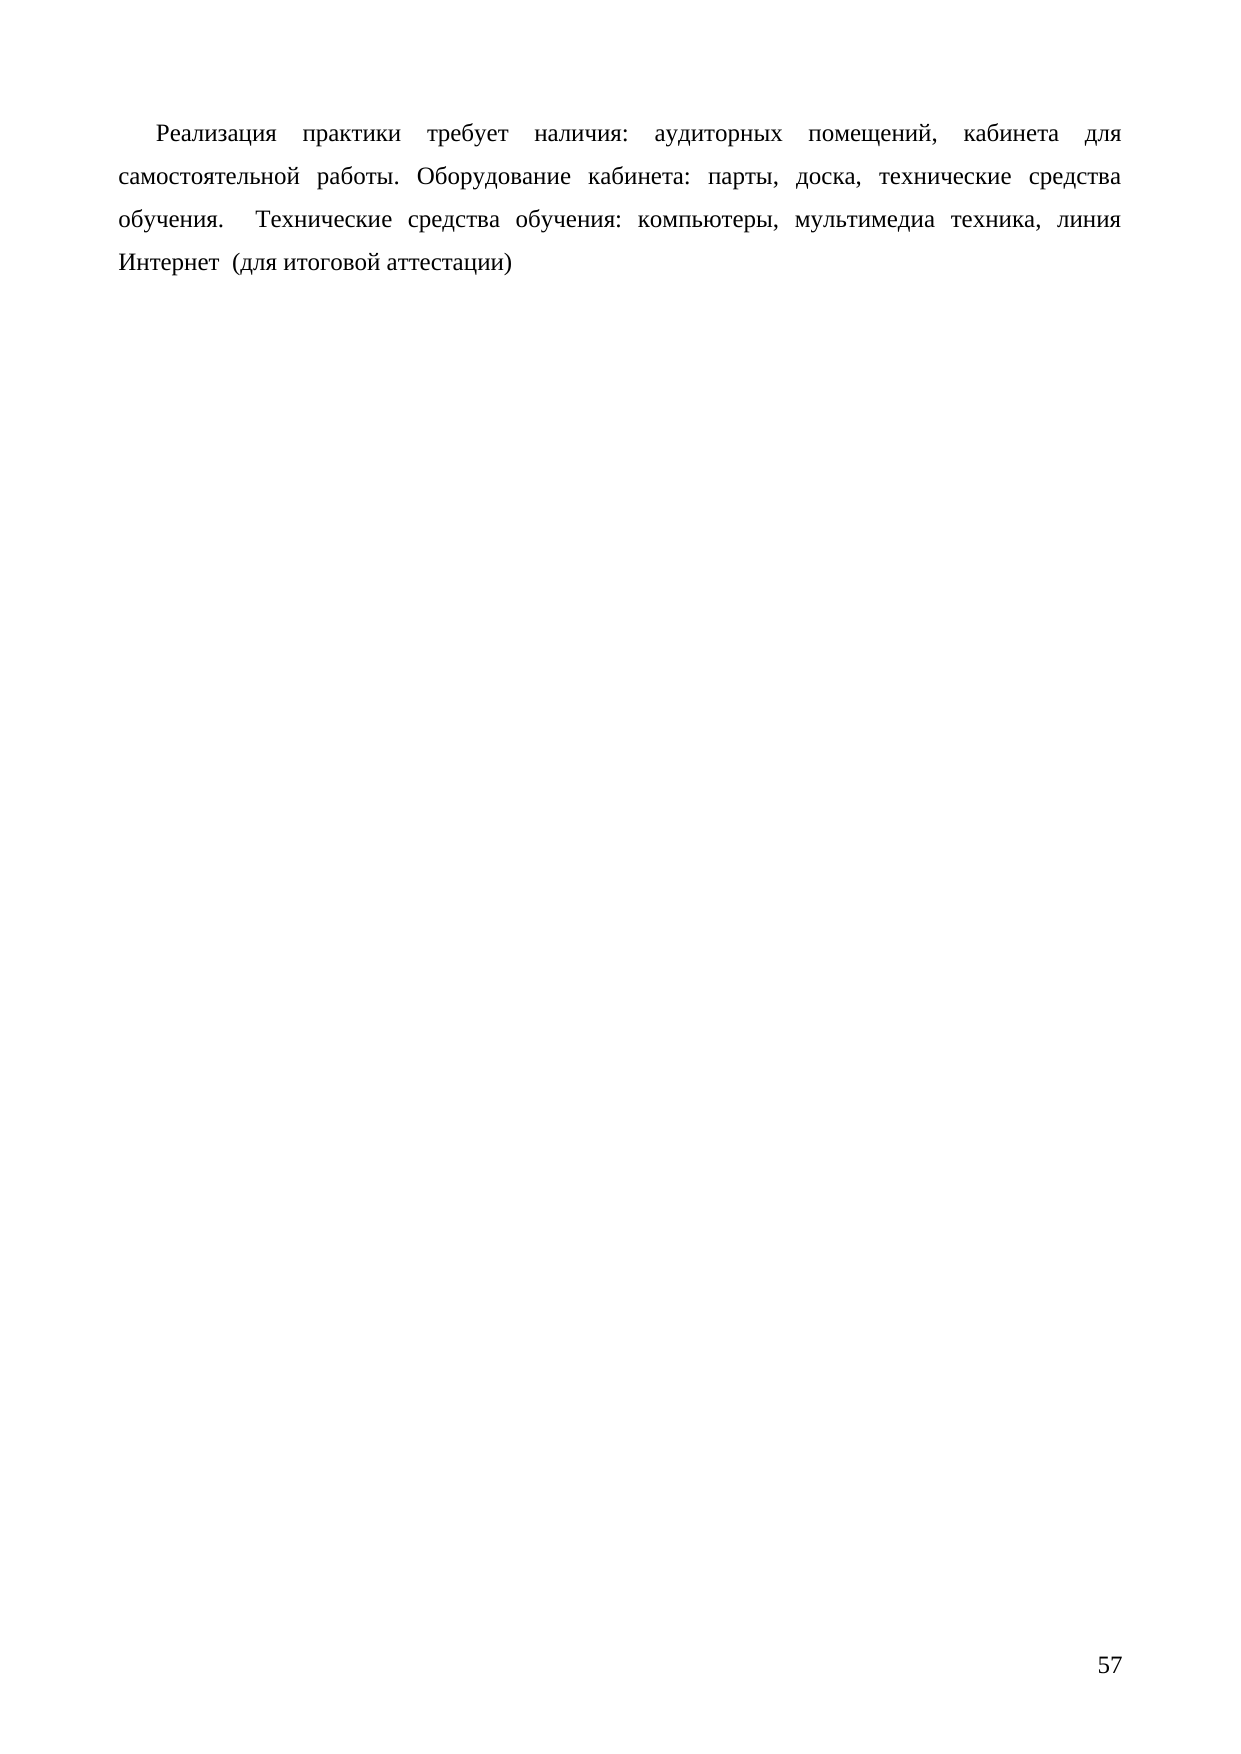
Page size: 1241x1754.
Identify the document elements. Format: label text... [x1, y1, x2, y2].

text Реализация практики требует наличия: аудиторных помещений, кабинета для самостоятельной работы. Оборудование кабинета: парты, доска, технические средства обучения. Технические средства обучения: компьютеры, мультимедиа техника, линия Интернет (для итоговой аттестации) [118, 118, 1122, 276]
